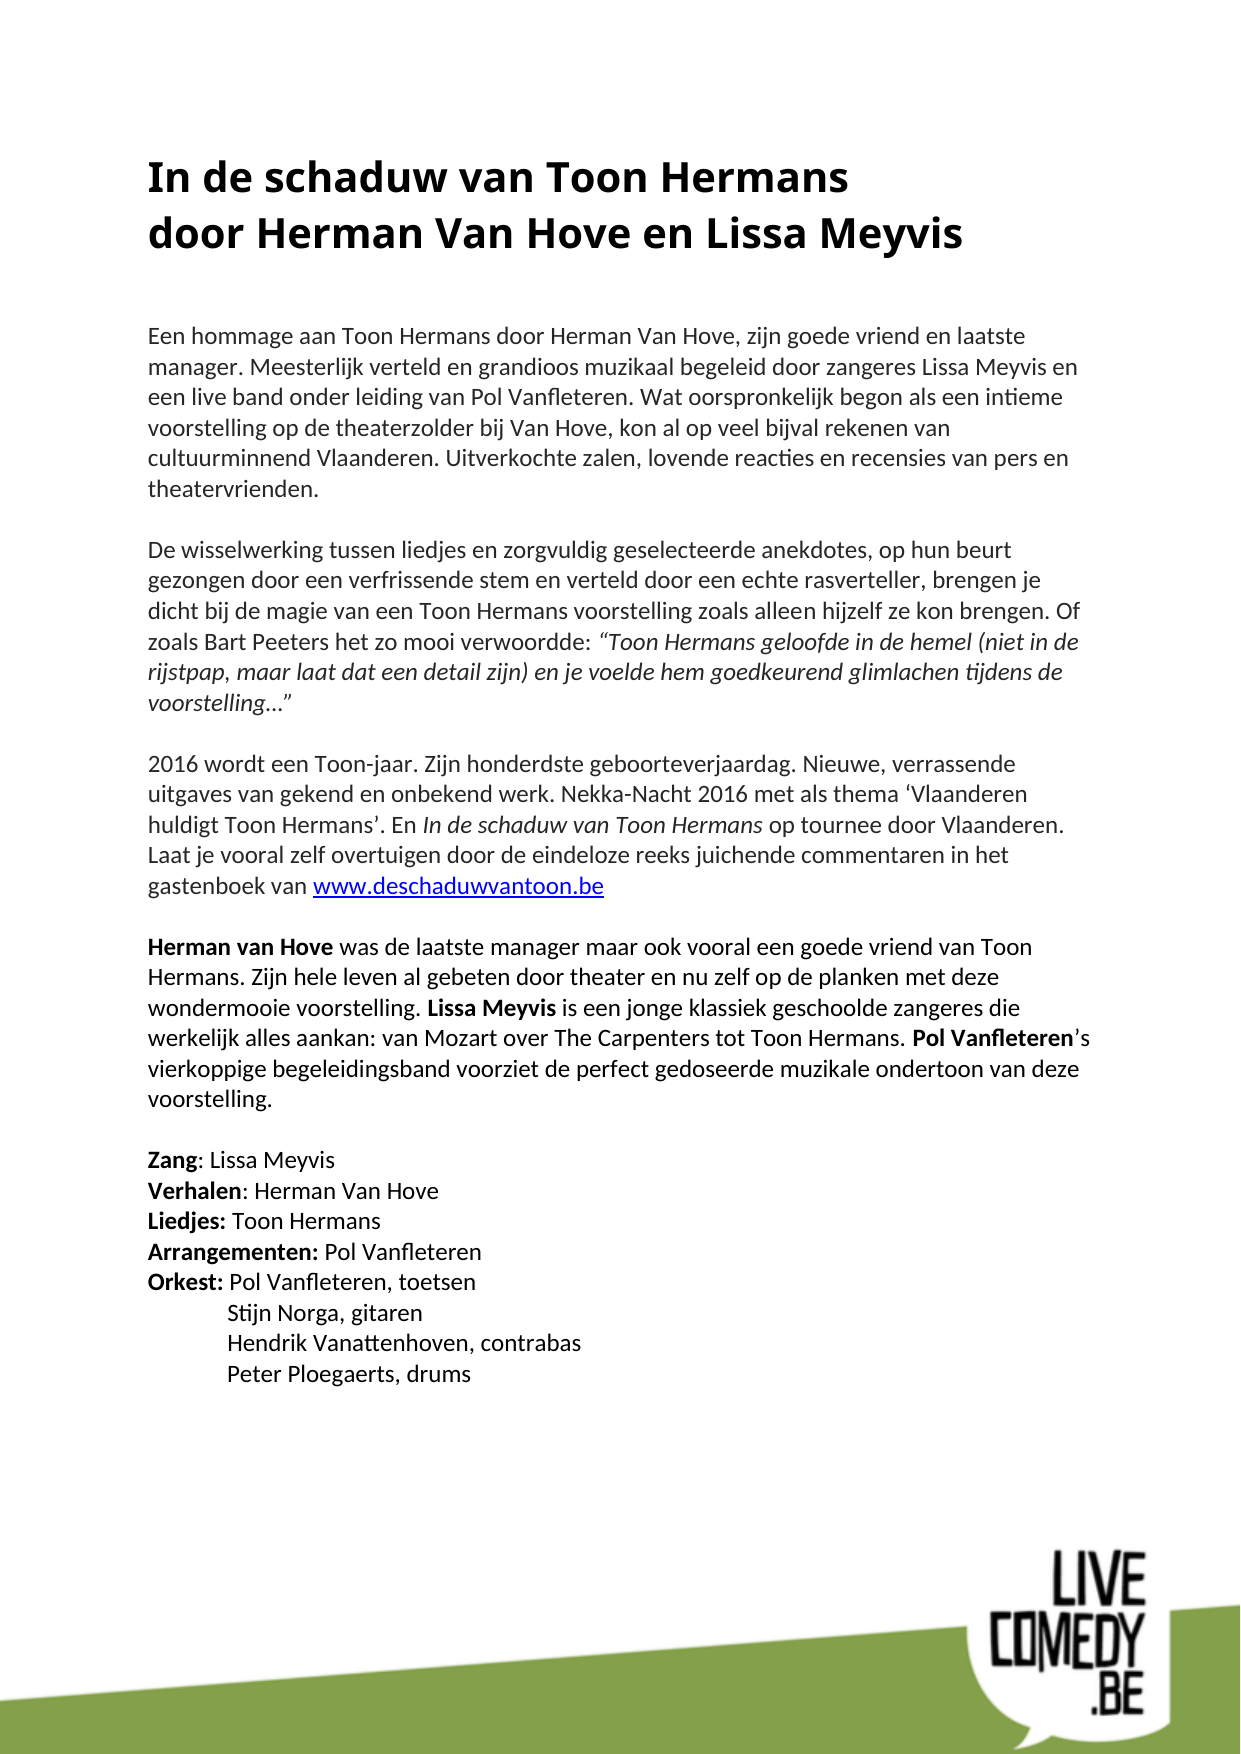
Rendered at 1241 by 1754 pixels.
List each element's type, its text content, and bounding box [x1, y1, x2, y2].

picture [0, 1517, 1241, 1754]
text In de schaduw van Toon Hermans [148, 148, 1093, 204]
text Zang: Lissa Meyvis Verhalen: Herman Van Hove Liedjes: Toon Hermans Arrangementen: Pol Vanfleteren Orkest: Pol Vanfleteren, toetsen Stijn Norga, gitaren Hendrik Vanattenhoven, contrabas Peter Ploegaerts, drums [148, 1144, 1093, 1417]
text Een hommage aan Toon Hermans door Herman Van Hove, zijn goede vriend en laatste manager. Meesterlijk verteld en grandioos muzikaal begeleid door zangeres Lissa Meyvis en een live band onder leiding van Pol Vanfleteren. Wat oorspronkelijk begon als een intieme voorstelling op de theaterzolder bij Van Hove, kon al op veel bijval rekenen van cultuurminnend Vlaanderen. Uitverkochte zalen, lovende reacties en recensies van pers en theatervrienden. [148, 320, 1093, 503]
text Herman van Hove was de laatste manager maar ook vooral een goede vriend van Toon Hermans. Zijn hele leven al gebeten door theater en nu zelf op de planken met deze wondermooie voorstelling. Lissa Meyvis is een jonge klassiek geschoolde zangeres die werkelijk alles aankan: van Mozart over The Carpenters tot Toon Hermans. Pol Vanfleteren’s vierkoppige begeleidingsband voorziet de perfect gedoseerde muzikale ondertoon van deze voorstelling. [148, 900, 1093, 1114]
text De wisselwerking tussen liedjes en zorgvuldig geselecteerde anekdotes, op hun beurt gezongen door een verfrissende stem en verteld door een echte rasverteller, brengen je dicht bij de magie van een Toon Hermans voorstelling zoals alleen hijzelf ze kon brengen. Of zoals Bart Peeters het zo mooi verwoordde: “Toon Hermans geloofde in de hemel (niet in de rijstpap, maar laat dat een detail zijn) en je voelde hem goedkeurend glimlachen tijdens de voorstelling…” 2016 wordt een Toon-jaar. Zijn honderdste geboorteverjaardag. Nieuwe, verrassende uitgaves van gekend en onbekend werk. Nekka-Nacht 2016 met als thema ‘Vlaanderen huldigt Toon Hermans’. En In de schaduw van Toon Hermans op tournee door Vlaanderen. Laat je vooral zelf overtuigen door de eindeloze reeks juichende commentaren in het gastenboek van www.deschaduwvantoon.be [148, 534, 1093, 900]
text door Herman Van Hove en Lissa Meyvis [148, 204, 1093, 261]
